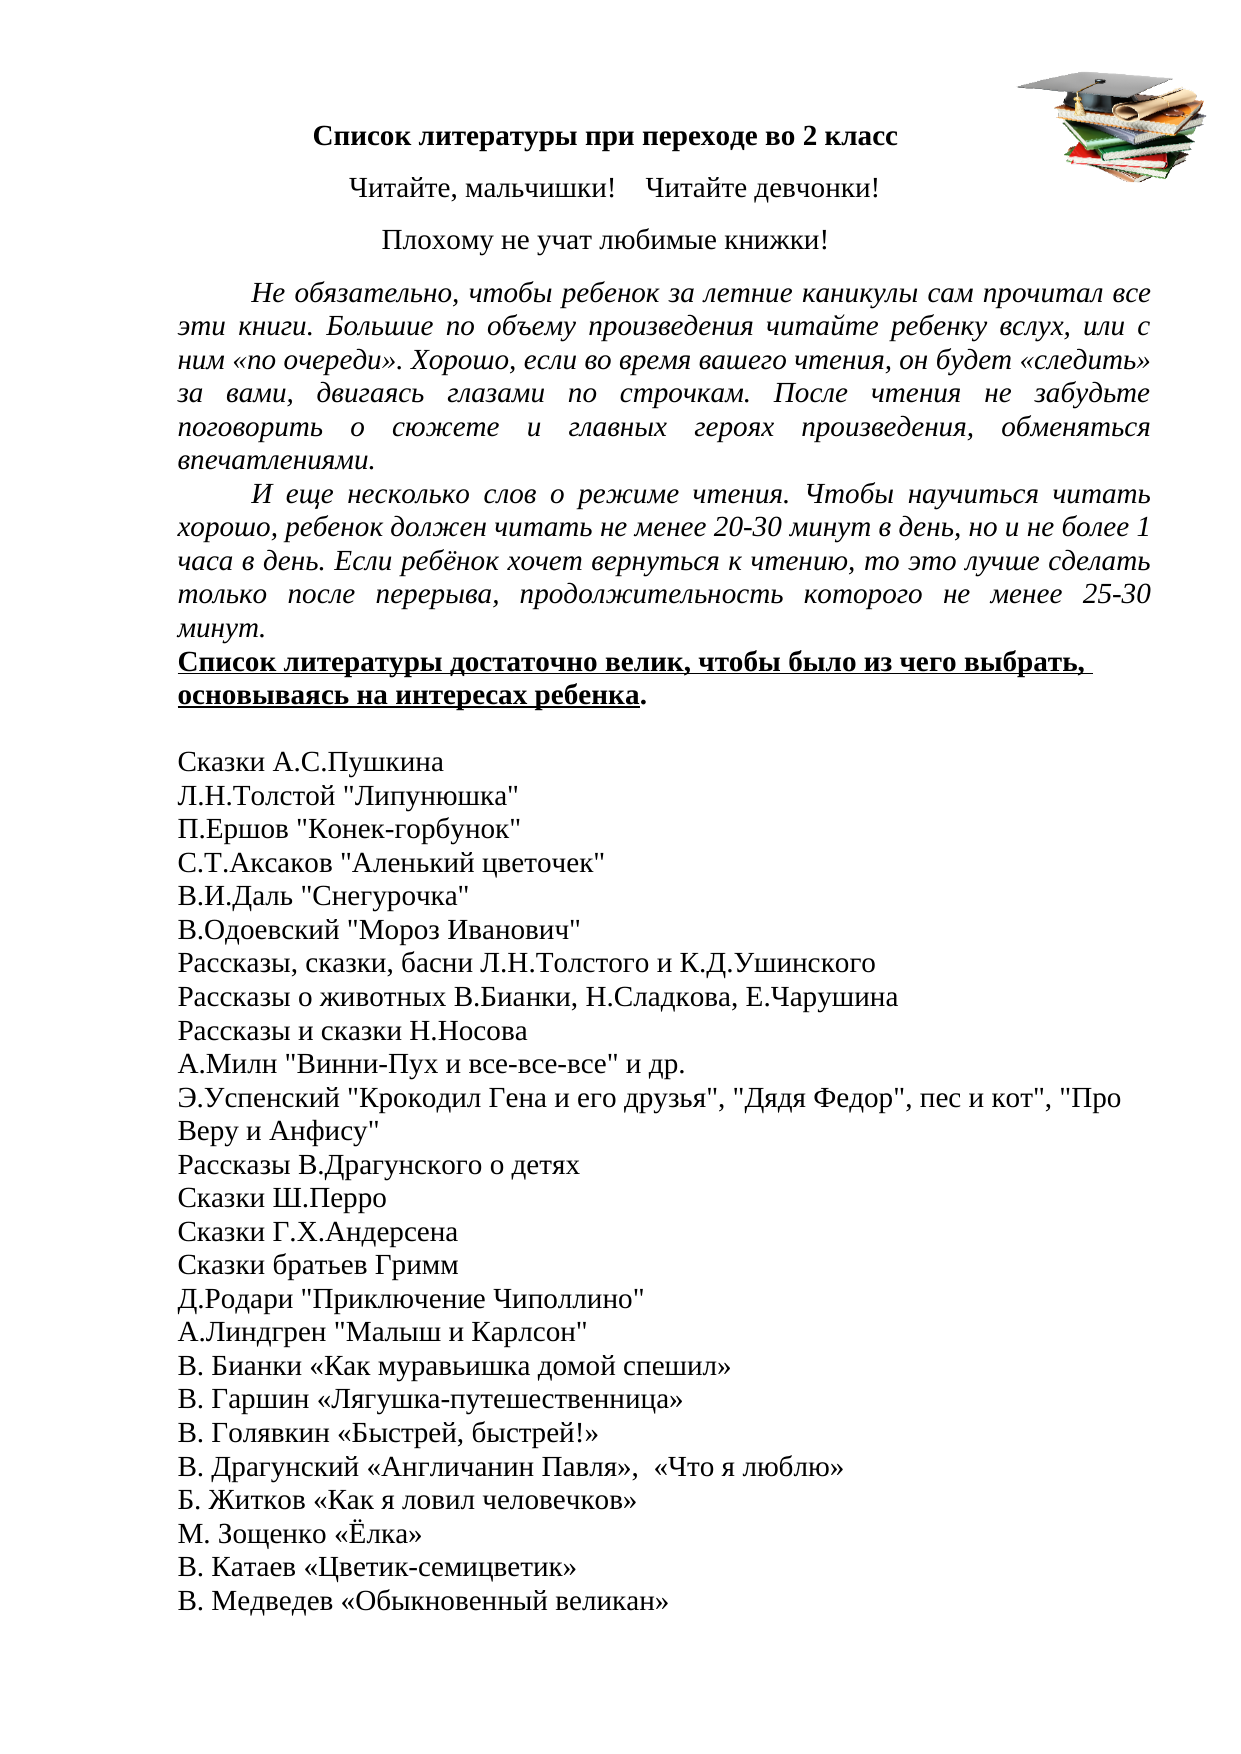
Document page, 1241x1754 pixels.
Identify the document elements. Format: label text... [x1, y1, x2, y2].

text Список литературы при переходе во 2 класс [177, 118, 1055, 152]
text Л.Н.Толстой "Липунюшка" [177, 778, 1152, 811]
text Сказки Ш.Перро [177, 1180, 1152, 1214]
text Плохому не учат любимые книжки! [177, 222, 1152, 256]
text Э.Успенский "Крокодил Гена и его друзья", "Дядя Федор", пес и кот", "Про Веру и Анфису" [177, 1080, 1152, 1147]
text Рассказы В.Драгунского о детях [177, 1147, 1152, 1180]
text М. Зощенко «Ёлка» [177, 1516, 1152, 1549]
picture [1015, 71, 1207, 182]
text Сказки Г.Х.Андерсена [177, 1214, 1152, 1247]
text Рассказы и сказки Н.Носова [177, 1013, 1152, 1046]
text Д.Родари "Приключение Чиполлино" [177, 1281, 1152, 1314]
text С.Т.Аксаков "Аленький цветочек" [177, 845, 1152, 878]
text В. Драгунский «Англичанин Павля», «Что я люблю» [177, 1449, 1152, 1482]
text В. Медведев «Обыкновенный великан» [177, 1583, 1152, 1616]
text В. Гаршин «Лягушка-путешественница» [177, 1382, 1152, 1415]
text А.Линдгрен "Малыш и Карлсон" [177, 1314, 1152, 1348]
text А.Милн "Винни-Пух и все-все-все" и др. [177, 1046, 1152, 1080]
text Список литературы достаточно велик, чтобы было из чего выбрать, основываясь на интересах ребенка. [177, 644, 1152, 711]
text В. Бианки «Как муравьишка домой спешил» [177, 1348, 1152, 1382]
text Сказки братьев Гримм [177, 1247, 1152, 1281]
text Б. Житков «Как я ловил человечков» [177, 1482, 1152, 1516]
text В. Катаев «Цветик-семицветик» [177, 1549, 1152, 1583]
text Рассказы, сказки, басни Л.Н.Толстого и К.Д.Ушинского [177, 946, 1152, 979]
text В.И.Даль "Снегурочка" [177, 878, 1152, 912]
text П.Ершов "Конек-горбунок" [177, 811, 1152, 845]
text В. Голявкин «Быстрей, быстрей!» [177, 1415, 1152, 1449]
text Не обязательно, чтобы ребенок за летние каникулы сам прочитал все эти книги. Большие по объему произведения читайте ребенку вслух, или с ним «по очереди». Хорошо, если во время вашего чтения, он будет «следить» за вами, двигаясь глазами по строчкам. После чтения не забудьте поговорить о сюжете и главных героях произведения, обменяться впечатлениями. [177, 275, 1152, 476]
text И еще несколько слов о режиме чтения. Чтобы научиться читать хорошо, ребенок должен читать не менее 20-30 минут в день, но и не более 1 часа в день. Если ребёнок хочет вернуться к чтению, то это лучше сделать только после перерыва, продолжительность которого не менее 25-30 минут. [177, 476, 1152, 644]
text В.Одоевский "Мороз Иванович" [177, 912, 1152, 946]
text Читайте, мальчишки! Читайте девчонки! [177, 170, 1152, 204]
text Сказки А.С.Пушкина [177, 744, 1152, 778]
text Рассказы о животных В.Бианки, Н.Сладкова, Е.Чарушина [177, 979, 1152, 1013]
